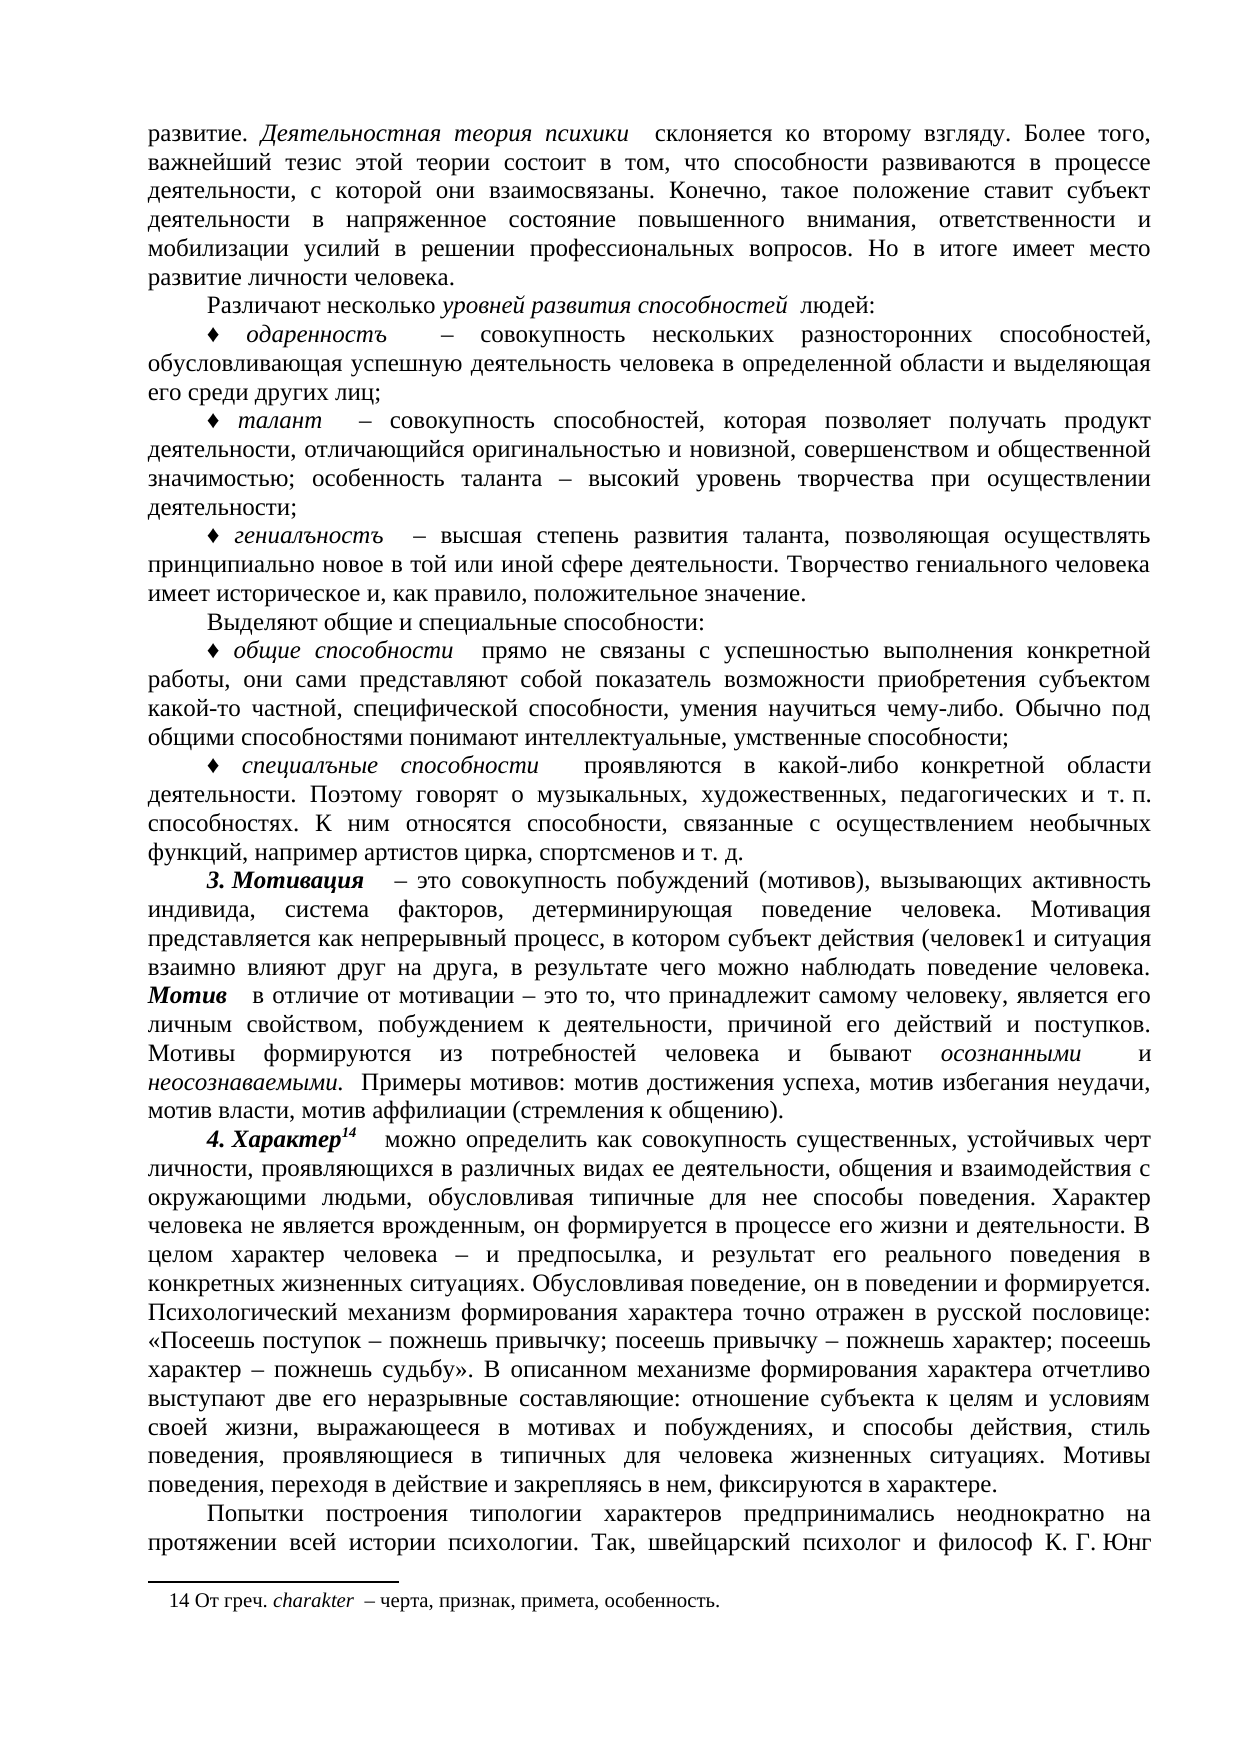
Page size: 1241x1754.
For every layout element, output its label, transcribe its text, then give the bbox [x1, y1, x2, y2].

text ♦ одаренностъ – совокупность нескольких разносторонних способностей, обусловливающая успешную деятельность человека в определенной области и выделяющая его среди других лиц; [148, 319, 1152, 406]
text 3. Мотивация – это совокупность побуждений (мотивов), вызывающих активность индивида, система факторов, детерминирующая поведение человека. Мотивация представляется как непрерывный процесс, в котором субъект действия (человек1 и ситуация взаимно влияют друг на друга, в результате чего можно наблюдать поведение человека. Мотив в отличие от мотивации – это то, что принадлежит самому человеку, является его личным свойством, побуждением к деятельности, причиной его действий и поступков. Мотивы формируются из потребностей человека и бывают осознанными и неосознаваемыми. Примеры мотивов: мотив достижения успеха, мотив избегания неудачи, мотив власти, мотив аффилиации (стремления к общению). [148, 866, 1152, 1124]
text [148, 1498, 1152, 1556]
text Выделяют общие и специальные способности: [148, 607, 1152, 636]
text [148, 118, 1152, 291]
text ♦ общие способности прямо не связаны с успешностью выполнения конкретной работы, они сами представляют собой показатель возможности приобретения субъектом какой-то частной, специфической способности, умения научиться чему-либо. Обычно под общими способностями понимают интеллектуальные, умственные способности; [148, 636, 1152, 751]
text ♦ гениалъностъ – высшая степень развития таланта, позволяющая осуществлять принципиально новое в той или иной сфере деятельности. Творчество гениального человека имеет историческое и, как правило, положительное значение. [148, 521, 1152, 607]
text Различают несколько уровней развития способностей людей: [148, 291, 1152, 319]
text 4. Характер можно определить как совокупность существенных, устойчивых черт личности, проявляющихся в различных видах ее деятельности, общения и взаимодействия с окружающими людьми, обусловливая типичные для нее способы поведения. Характер человека не является врожденным, он формируется в процессе его жизни и деятельности. В целом характер человека – и предпосылка, и результат его реального поведения в конкретных жизненных ситуациях. Обусловливая поведение, он в поведении и формируется. Психологический механизм формирования характера точно отражен в русской пословице: «Посеешь поступок – пожнешь привычку; посеешь привычку – пожнешь характер; посеешь характер – пожнешь судьбу». В описанном механизме формирования характера отчетливо выступают две его неразрывные составляющие: отношение субъекта к целям и условиям своей жизни, выражающееся в мотивах и побуждениях, и способы действия, стиль поведения, проявляющиеся в типичных для человека жизненных ситуациях. Мотивы поведения, переходя в действие и закрепляясь в нем, фиксируются в характере. [148, 1124, 1152, 1498]
text ♦ талант – совокупность способностей, которая позволяет получать продукт деятельности, отличающийся оригинальностью и новизной, совершенством и общественной значимостью; особенность таланта – высокий уровень творчества при осуществлении деятельности; [148, 406, 1152, 521]
text ♦ специалъные способности проявляются в какой-либо конкретной области деятельности. Поэтому говорят о музыкальных, художественных, педагогических и т. п. способностях. К ним относятся способности, связанные с осуществлением необычных функций, например артистов цирка, спортсменов и т. д. [148, 751, 1152, 866]
